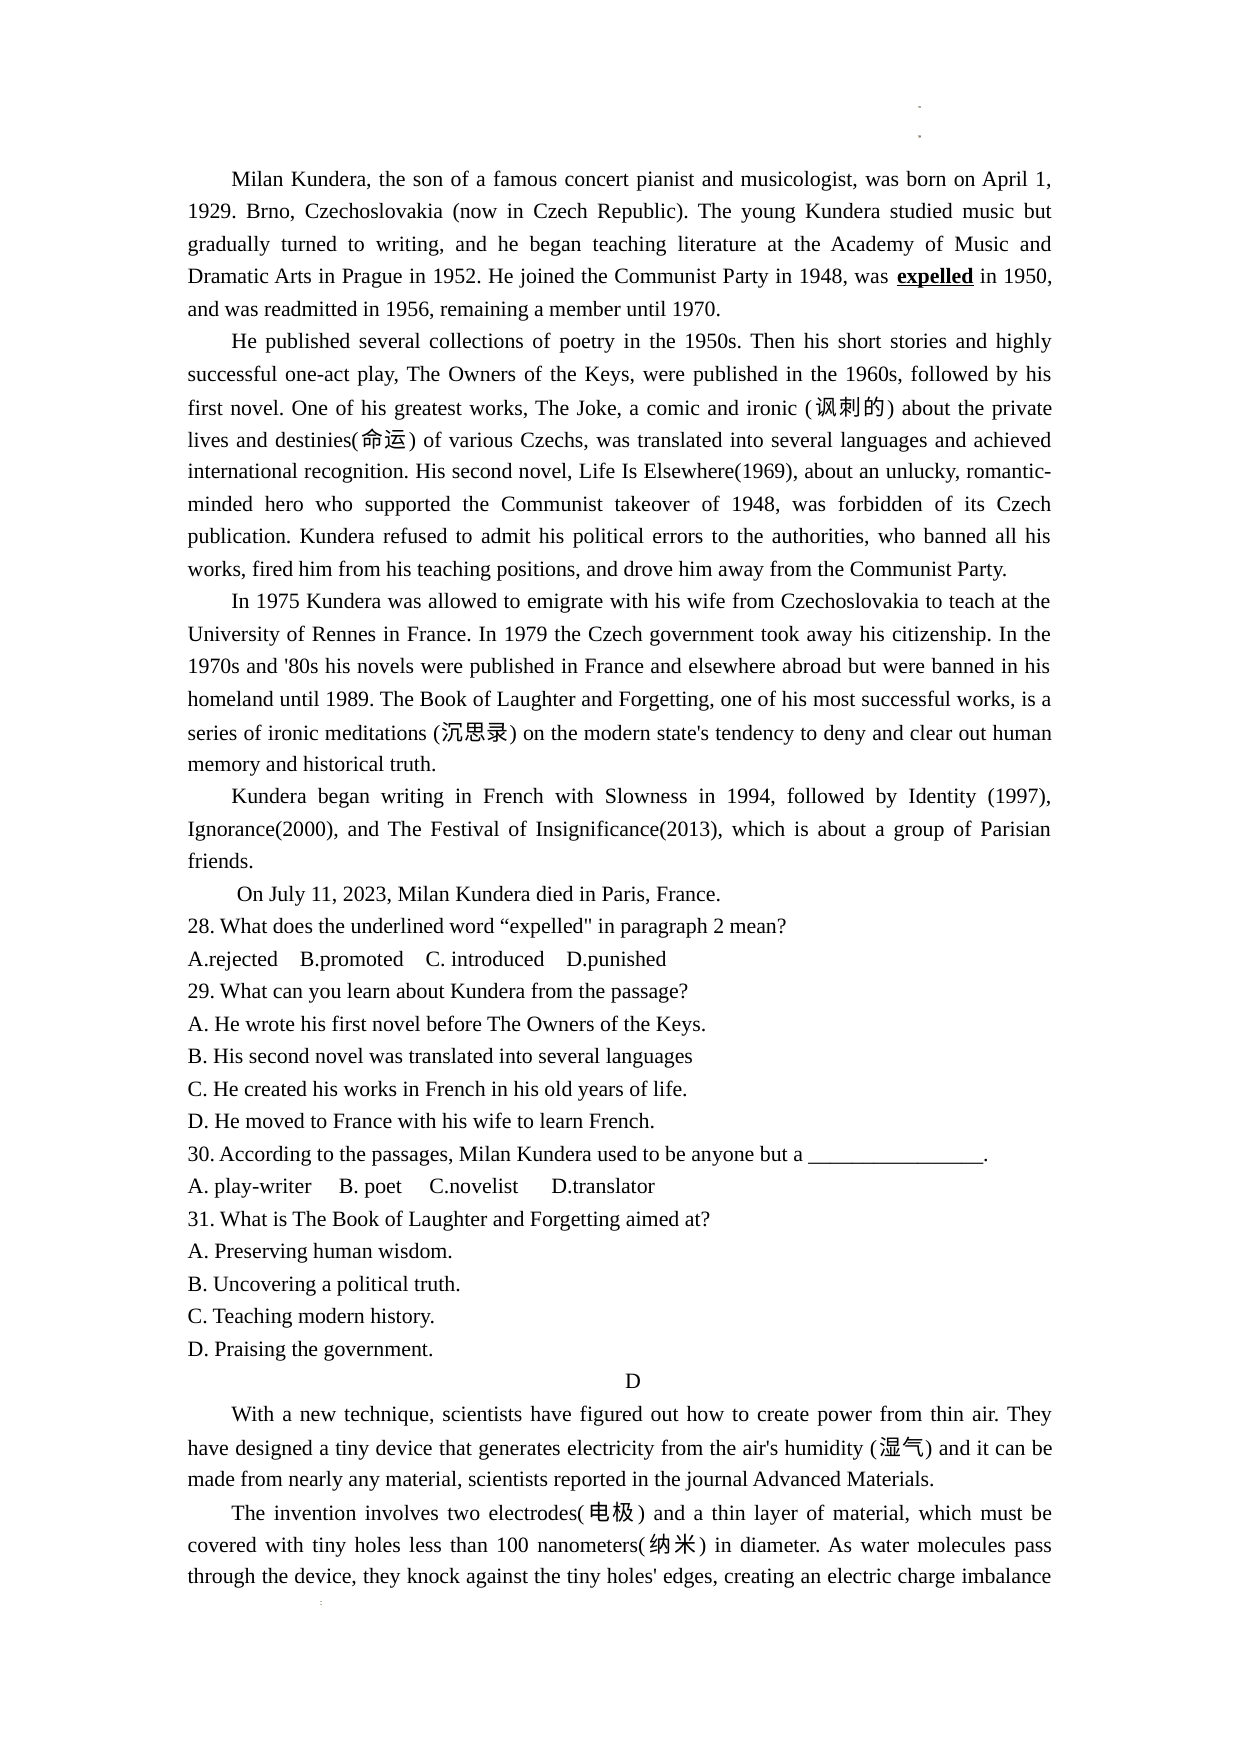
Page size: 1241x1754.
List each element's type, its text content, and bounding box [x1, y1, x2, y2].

text C. He created his works in French in his old years of life. [187, 1072, 1053, 1104]
text With a new technique, scientists have figured out how to create power from thin air. They have designed a tiny device that generates electricity from the air's humidity (湿气) and it can be made from nearly any material, scientists reported in the journal Advanced Materials. [187, 1397, 1053, 1494]
text 31. What is The Book of Laughter and Forgetting aimed at? [187, 1202, 1053, 1234]
text 29. What can you learn about Kundera from the passage? [187, 974, 1053, 1007]
text 28. What does the underlined word “expelled" in paragraph 2 mean? [187, 909, 1053, 942]
text In 1975 Kundera was allowed to emigrate with his wife from Czechoslovakia to teach at the University of Rennes in France. In 1979 the Czech government took away his citizenship. In the 1970s and '80s his novels were published in France and elsewhere abroad but were banned in his homeland until 1989. The Book of Laughter and Forgetting, one of his most successful works, is a series of ironic meditations (沉思录) on the modern state's tendency to deny and clear out human memory and historical truth. [187, 584, 1053, 779]
text On July 11, 2023, Milan Kundera died in Paris, France. [187, 877, 1053, 909]
text 30. According to the passages, Milan Kundera used to be anyone but a ________________. [187, 1137, 1053, 1169]
text He published several collections of poetry in the 1950s. Then his short stories and highly successful one-act play, The Owners of the Keys, were published in the 1960s, followed by his first novel. One of his greatest works, The Joke, a comic and ironic (讽刺的) about the private lives and destinies(命运) of various Czechs, was translated into several languages and achieved international recognition. His second novel, Life Is Elsewhere(1969), about an unlucky, romantic-minded hero who supported the Communist takeover of 1948, was forbidden of its Czech publication. Kundera refused to admit his political errors to the authorities, who banned all his works, fired him from his teaching positions, and drove him away from the Communist Party. [187, 324, 1053, 584]
text A.rejected B.promoted C. introduced D.punished [187, 942, 1053, 974]
text D. Praising the government. [187, 1332, 1053, 1364]
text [187, 1494, 1053, 1592]
text B. Uncovering a political truth. [187, 1267, 1053, 1299]
text B. His second novel was translated into several languages [187, 1039, 1053, 1072]
text D [187, 1364, 1053, 1397]
text Kundera began writing in French with Slowness in 1994, followed by Identity (1997), Ignorance(2000), and The Festival of Insignificance(2013), which is about a group of Parisian friends. [187, 779, 1053, 877]
text D. He moved to France with his wife to learn French. [187, 1104, 1053, 1137]
text C. Teaching modern history. [187, 1299, 1053, 1332]
text Milan Kundera, the son of a famous concert pianist and musicologist, was born on April 1, 1929. Brno, Czechoslovakia (now in Czech Republic). The young Kundera studied music but gradually turned to writing, and he began teaching literature at the Academy of Music and Dramatic Arts in Prague in 1952. He joined the Communist Party in 1948, was expelled in 1950, and was readmitted in 1956, remaining a member until 1970. [187, 162, 1053, 324]
text A. play-writer B. poet C.novelist D.translator [187, 1169, 1053, 1202]
text A. He wrote his first novel before The Owners of the Keys. [187, 1007, 1053, 1039]
text A. Preserving human wisdom. [187, 1234, 1053, 1267]
